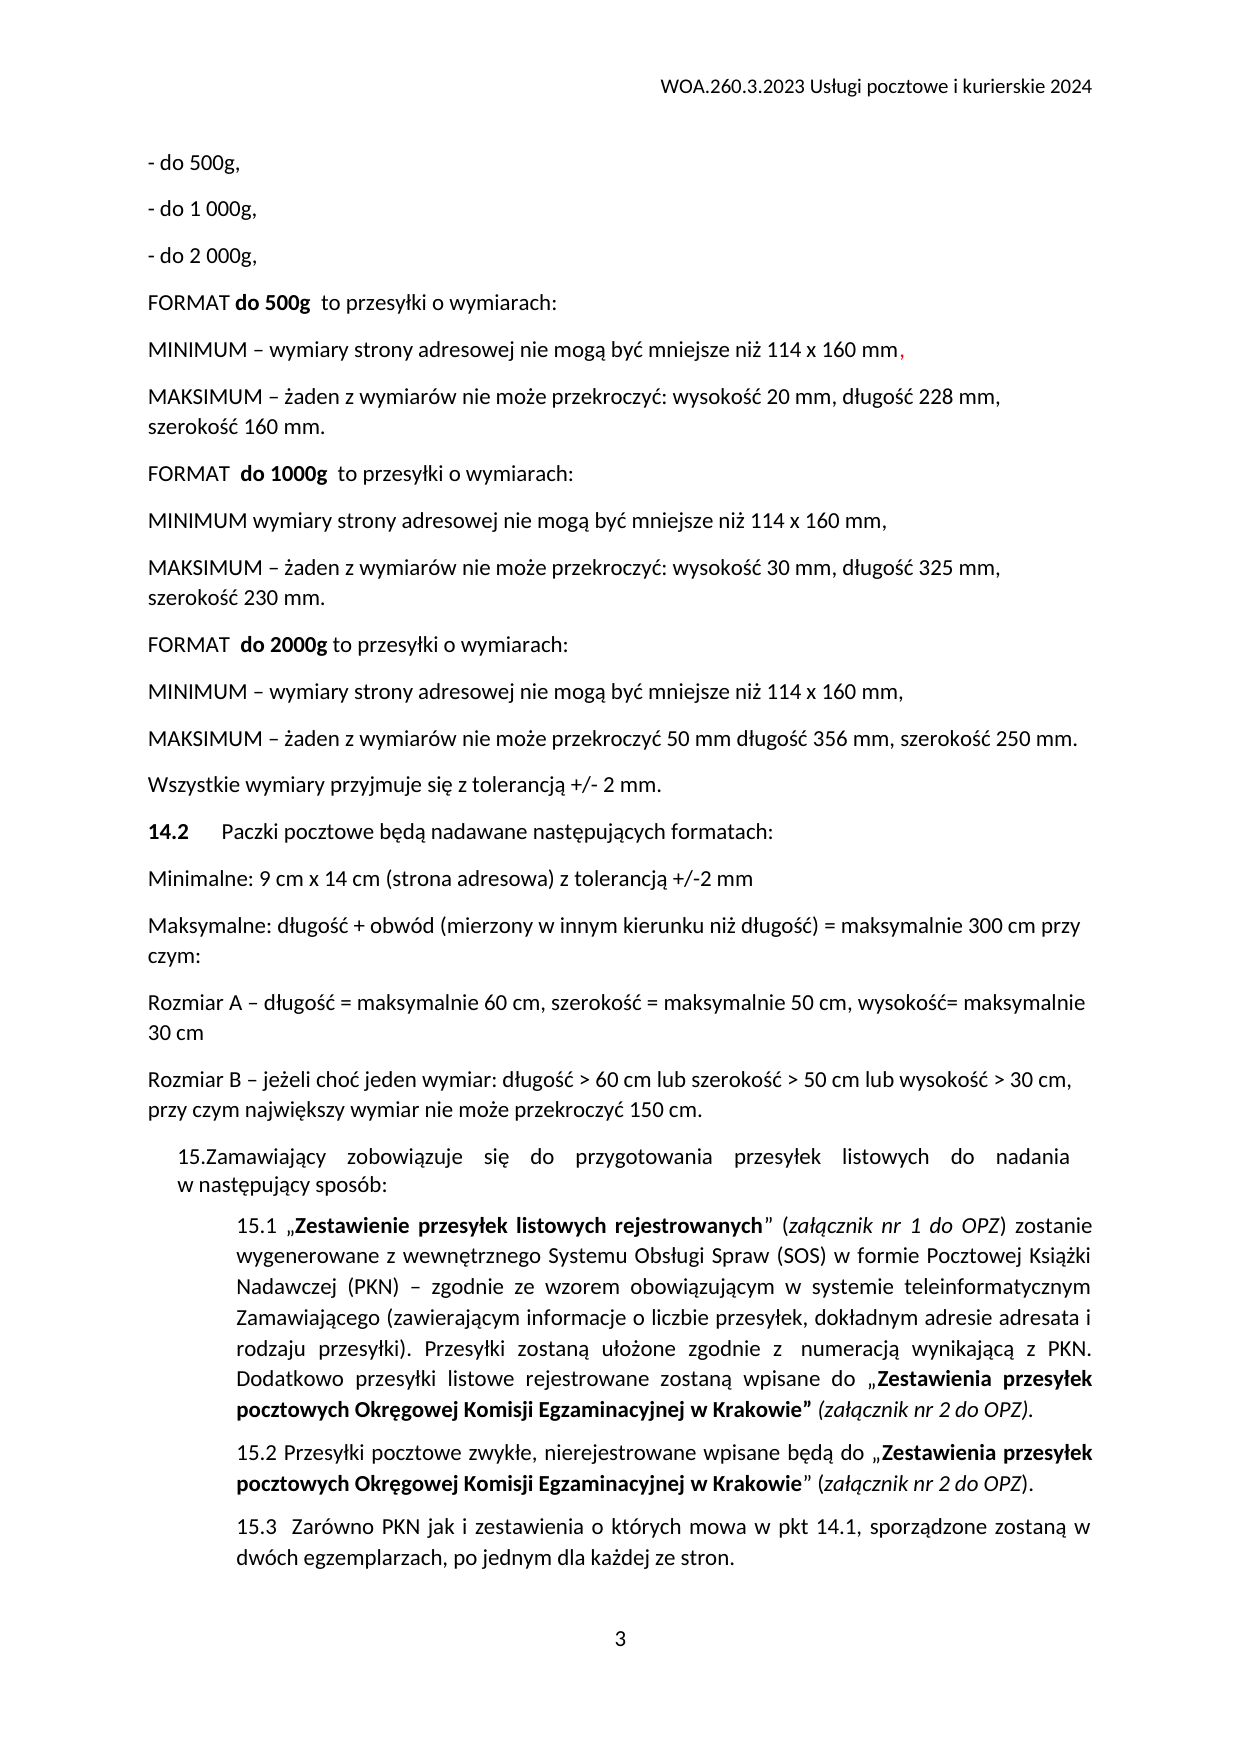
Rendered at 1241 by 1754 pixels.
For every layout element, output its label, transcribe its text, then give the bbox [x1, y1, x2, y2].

text Wszystkie wymiary przyjmuje się z tolerancją +/- 2 mm. [148, 771, 1093, 798]
text MINIMUM wymiary strony adresowej nie mogą być mniejsze niż 114 x 160 mm, [148, 506, 1093, 534]
subtitle 15.1 „Zestawienie przesyłek listowych rejestrowanych” (załącznik nr 1 do OPZ) zostanie wygenerowane z wewnętrznego Systemu Obsługi Spraw (SOS) w formie Pocztowej Książki Nadawczej (PKN) – zgodnie ze wzorem obowiązującym w systemie teleinformatycznym Zamawiającego (zawierającym informacje o liczbie przesyłek, dokładnym adresie adresata i rodzaju przesyłki). Przesyłki zostaną ułożone zgodnie z numeracją wynikającą z PKN. Dodatkowo przesyłki listowe rejestrowane zostaną wpisane do „Zestawienia przesyłek pocztowych Okręgowej Komisji Egzaminacyjnej w Krakowie” (załącznik nr 2 do OPZ). [236, 1211, 1093, 1423]
text Rozmiar B – jeżeli choć jeden wymiar: długość > 60 cm lub szerokość > 50 cm lub wysokość > 30 cm, przy czym największy wymiar nie może przekroczyć 150 cm. [148, 1065, 1093, 1123]
text Maksymalne: długość + obwód (mierzony w innym kierunku niż długość) = maksymalnie 300 cm przy czym: [148, 911, 1093, 969]
text Rozmiar A – długość = maksymalnie 60 cm, szerokość = maksymalnie 50 cm, wysokość= maksymalnie 30 cm [148, 988, 1093, 1046]
subtitle 15.Zamawiający zobowiązuje się do przygotowania przesyłek listowych do nadania w następujący sposób: [177, 1142, 1093, 1198]
text FORMAT do 2000g to przesyłki o wymiarach: [148, 630, 1093, 658]
text - do 500g, [148, 148, 1093, 176]
text - do 1 000g, [148, 194, 1093, 222]
text FORMAT do 1000g to przesyłki o wymiarach: [148, 459, 1093, 487]
text MINIMUM – wymiary strony adresowej nie mogą być mniejsze niż 114 x 160 mm, [148, 335, 1093, 363]
text MAKSIMUM – żaden z wymiarów nie może przekroczyć: wysokość 30 mm, długość 325 mm, szerokość 230 mm. [148, 553, 1093, 611]
text Minimalne: 9 cm x 14 cm (strona adresowa) z tolerancją +/-2 mm [148, 864, 1093, 892]
text MAKSIMUM – żaden z wymiarów nie może przekroczyć: wysokość 20 mm, długość 228 mm, szerokość 160 mm. [148, 382, 1093, 440]
text - do 2 000g, [148, 241, 1093, 269]
subtitle 15.3 Zarówno PKN jak i zestawienia o których mowa w pkt 14.1, sporządzone zostaną w dwóch egzemplarzach, po jednym dla każdej ze stron. [236, 1512, 1093, 1571]
text FORMAT do 500g to przesyłki o wymiarach: [148, 288, 1093, 316]
list Paczki pocztowe będą nadawane następujących formatach: [148, 817, 1093, 845]
text MINIMUM – wymiary strony adresowej nie mogą być mniejsze niż 114 x 160 mm, [148, 677, 1093, 705]
subtitle 15.2 Przesyłki pocztowe zwykłe, nierejestrowane wpisane będą do „Zestawienia przesyłek pocztowych Okręgowej Komisji Egzaminacyjnej w Krakowie” (załącznik nr 2 do OPZ). [236, 1438, 1093, 1497]
text MAKSIMUM – żaden z wymiarów nie może przekroczyć 50 mm długość 356 mm, szerokość 250 mm. [148, 724, 1093, 752]
